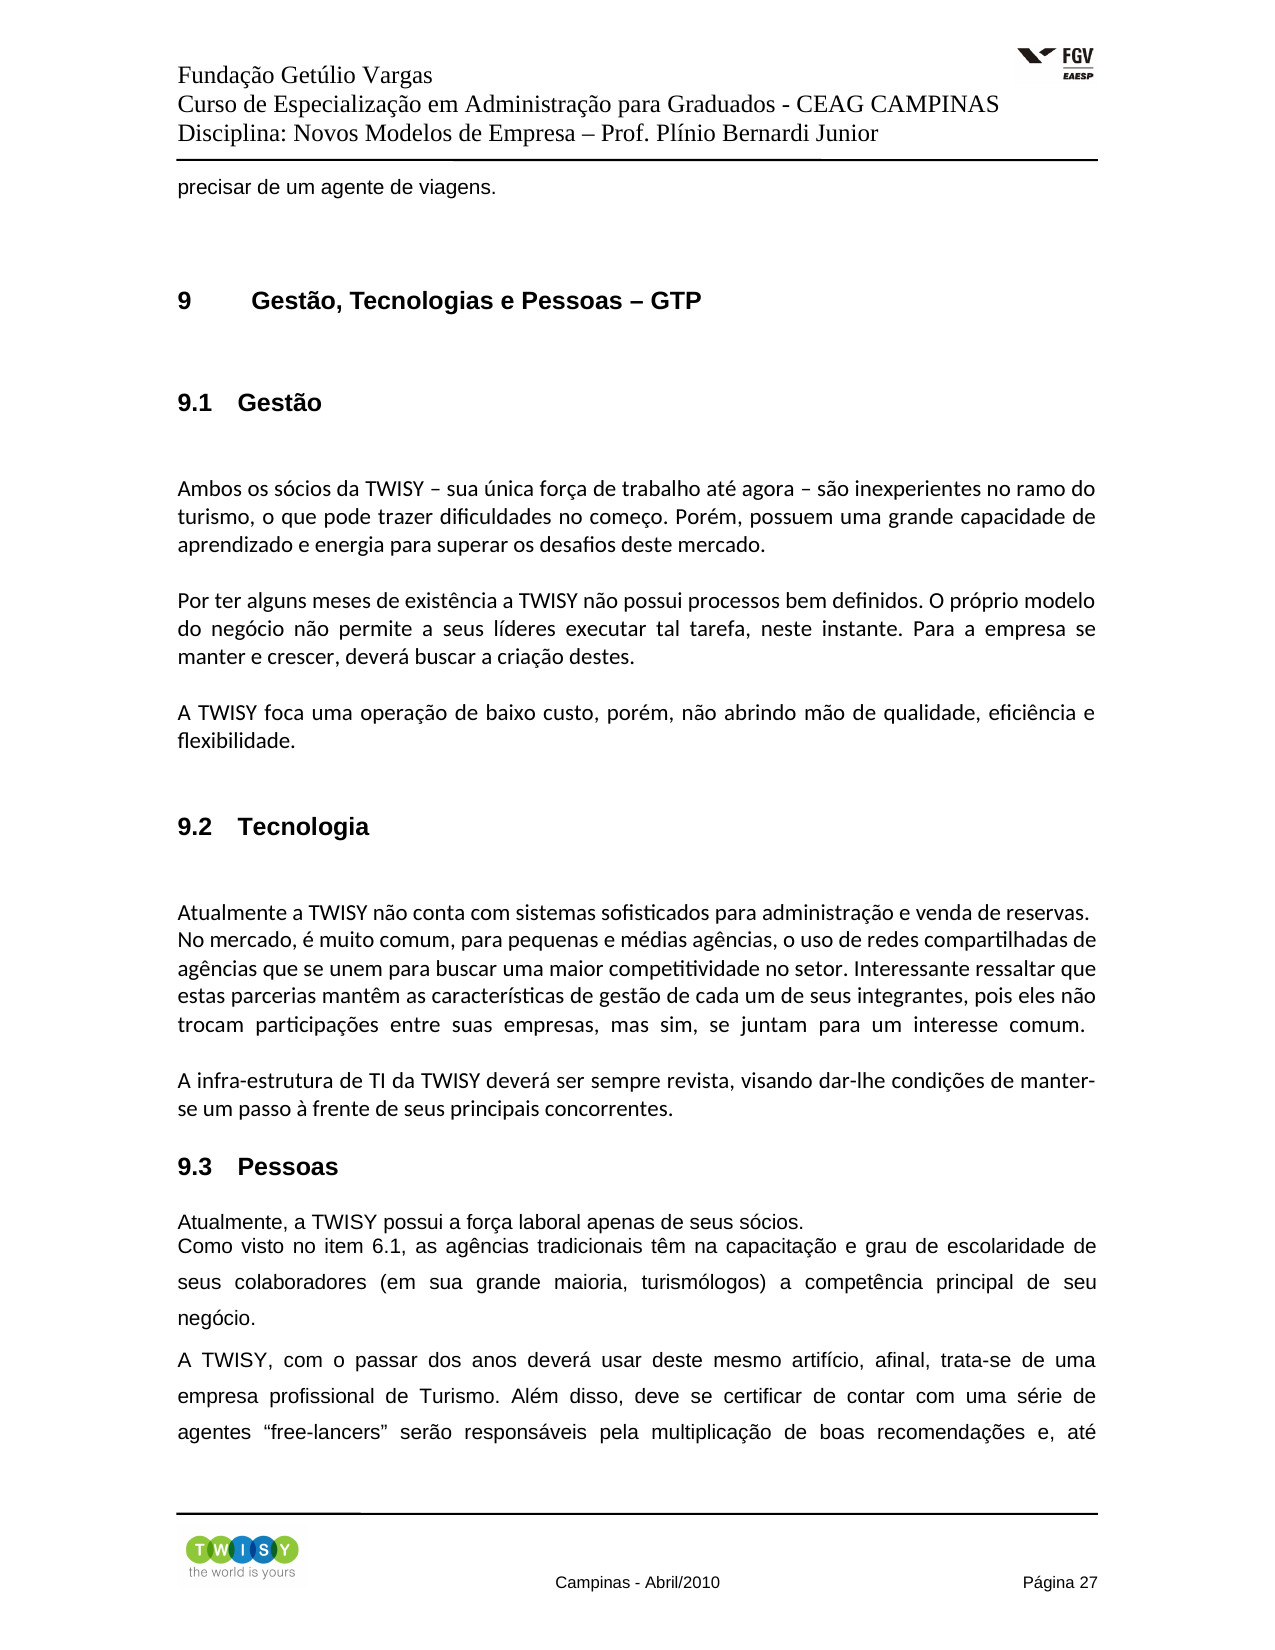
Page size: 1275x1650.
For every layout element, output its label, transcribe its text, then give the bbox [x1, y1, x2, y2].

subtitle Tecnologia [177, 812, 1098, 840]
text Atualmente a TWISY não conta com sistemas sofisticados para administração e venda de reservas. [177, 898, 1098, 926]
subtitle Gestão [177, 387, 1098, 416]
text Como visto no item 6.1, as agências tradicionais têm na capacitação e grau de escolaridade de seus colaboradores (em sua grande maioria, turismólogos) a competência principal de seu negócio. [177, 1233, 1098, 1329]
text Atualmente, a TWISY possui a força laboral apenas de seus sócios. [177, 1209, 1098, 1233]
text Por ter alguns meses de existência a TWISY não possui processos bem definidos. O próprio modelo do negócio não permite a seus líderes executar tal tarefa, neste instante. Para a empresa se manter e crescer, deverá buscar a criação destes. [177, 586, 1098, 670]
subtitle Gestão, Tecnologias e Pessoas – GTP [177, 286, 1098, 314]
subtitle Pessoas [177, 1152, 1098, 1180]
text A infra-estrutura de TI da TWISY deverá ser sempre revista, visando dar-lhe condições de manter-se um passo à frente de seus principais concorrentes. [177, 1066, 1098, 1122]
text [177, 1348, 1098, 1443]
text A TWISY foca uma operação de baixo custo, porém, não abrindo mão de qualidade, eficiência e flexibilidade. [177, 698, 1098, 754]
picture [177, 1524, 308, 1589]
text No mercado, é muito comum, para pequenas e médias agências, o uso de redes compartilhadas de agências que se unem para buscar uma maior competitividade no setor. Interessante ressaltar que estas parcerias mantêm as características de gestão de cada um de seus integrantes, pois eles não trocam participações entre suas empresas, mas sim, se juntam para um interesse comum. [177, 926, 1098, 1066]
text Ambos os sócios da TWISY – sua única força de trabalho até agora – são inexperientes no ramo do turismo, o que pode trazer dificuldades no começo. Porém, possuem uma grande capacidade de aprendizado e energia para superar os desafios deste mercado. [177, 474, 1098, 558]
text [177, 175, 1098, 242]
